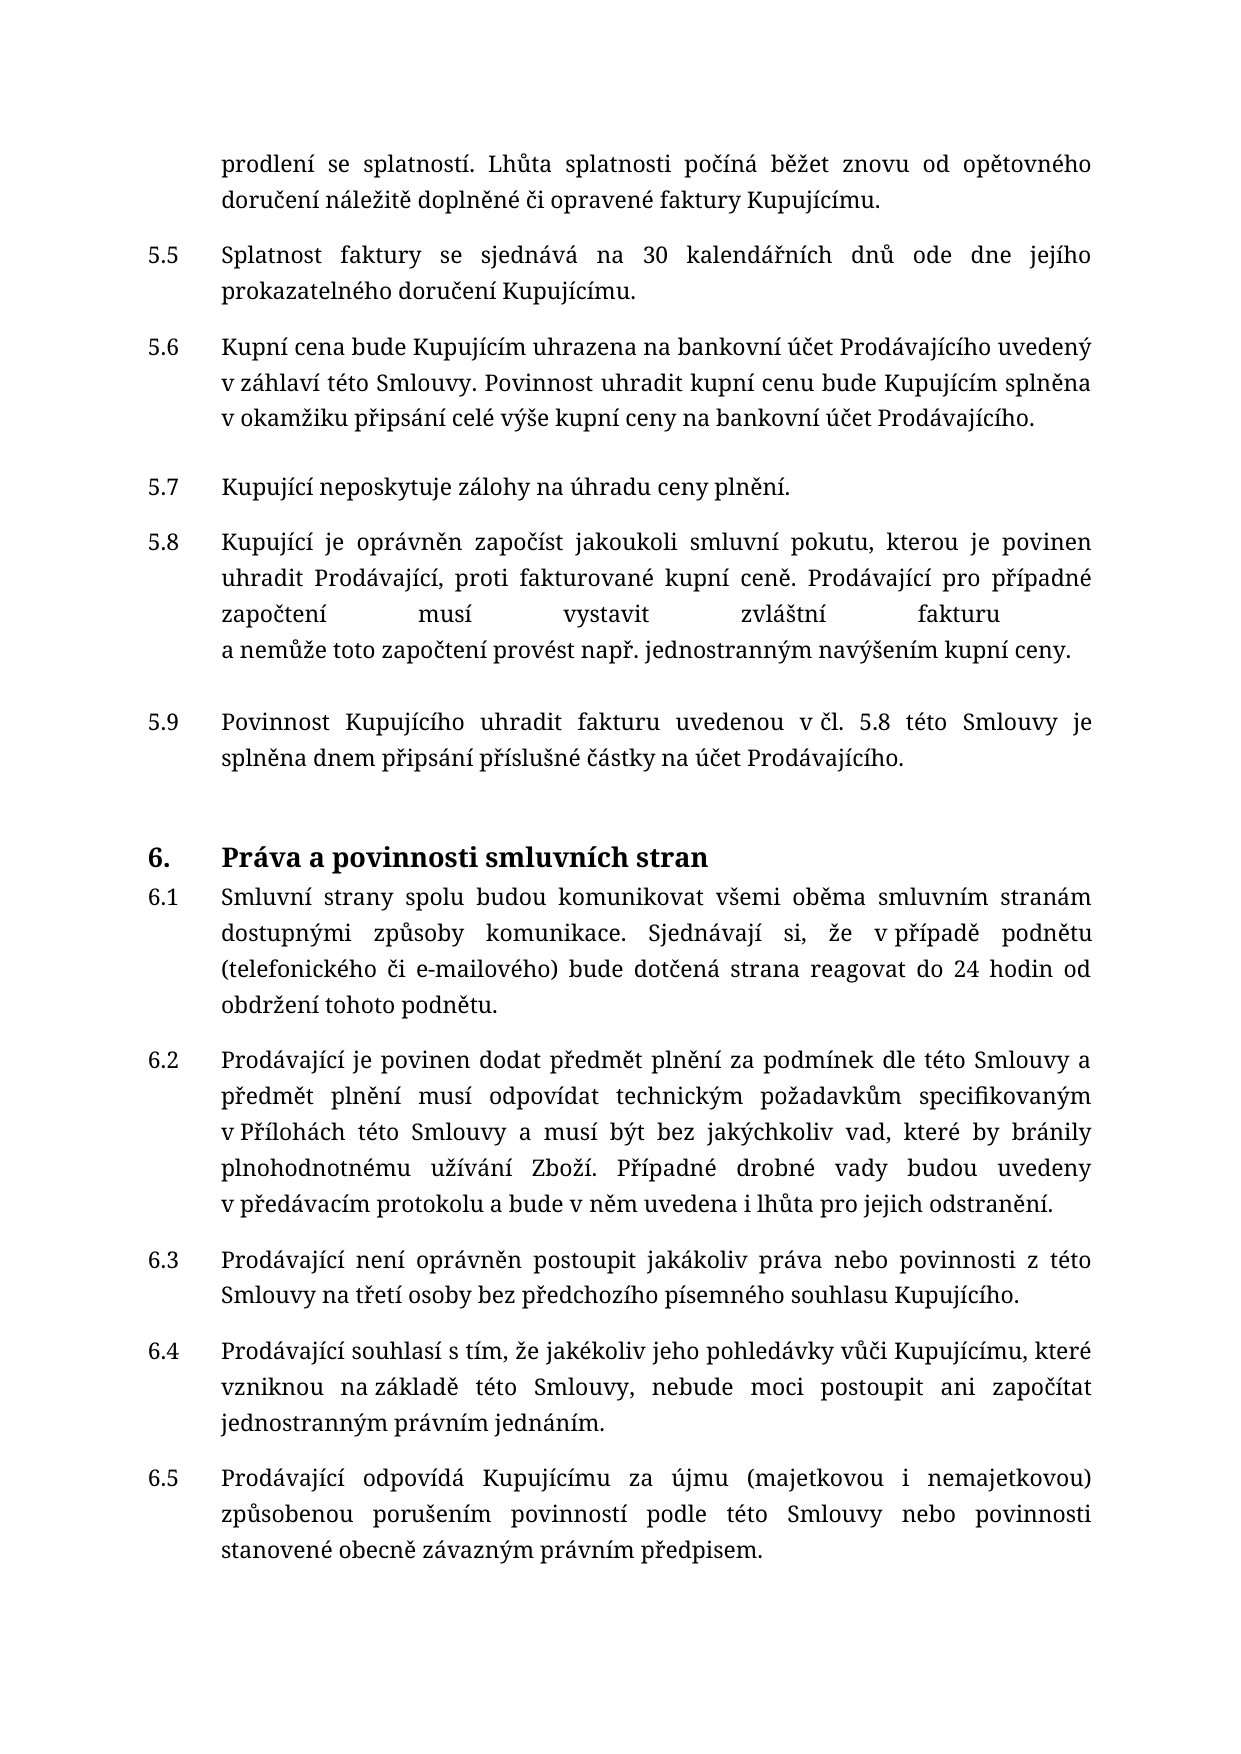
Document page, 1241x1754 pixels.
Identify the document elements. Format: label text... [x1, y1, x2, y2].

text 6. Práva a povinnosti smluvních stran [148, 838, 1093, 875]
text 5.9 Povinnost Kupujícího uhradit fakturu uvedenou v čl. 5.8 této Smlouvy je splněna dnem připsání příslušné částky na účet Prodávajícího. [148, 706, 1093, 773]
text 6.2 Prodávající je povinen dodat předmět plnění za podmínek dle této Smlouvy a předmět plnění musí odpovídat technickým požadavkům specifikovaným v Přílohách této Smlouvy a musí být bez jakýchkoliv vad, které by bránily plnohodnotnému užívání Zboží. Případné drobné vady budou uvedeny v předávacím protokolu a bude v něm uvedena i lhůta pro jejich odstranění. [148, 1044, 1093, 1219]
text 5.6 Kupní cena bude Kupujícím uhrazena na bankovní účet Prodávajícího uvedený v záhlaví této Smlouvy. Povinnost uhradit kupní cenu bude Kupujícím splněna v okamžiku připsání celé výše kupní ceny na bankovní účet Prodávajícího. [148, 331, 1093, 434]
text 5.7 Kupující neposkytuje zálohy na úhradu ceny plnění. [148, 471, 1093, 502]
text 6.1 Smluvní strany spolu budou komunikovat všemi oběma smluvním stranám dostupnými způsoby komunikace. Sjednávají si, že v případě podnětu (telefonického či e-mailového) bude dotčená strana reagovat do 24 hodin od obdržení tohoto podnětu. [148, 881, 1093, 1020]
text 5.8 Kupující je oprávněn započíst jakoukoli smluvní pokutu, kterou je povinen uhradit Prodávající, proti fakturované kupní ceně. Prodávající pro případné započtení musí vystavit zvláštní fakturu a nemůže toto započtení provést např. jednostranným navýšením kupní ceny. [148, 526, 1093, 665]
text 6.4 Prodávající souhlasí s tím, že jakékoliv jeho pohledávky vůči Kupujícímu, které vzniknou na základě této Smlouvy, nebude moci postoupit ani započítat jednostranným právním jednáním. [148, 1335, 1093, 1438]
text 5.5 Splatnost faktury se sjednává na 30 kalendářních dnů ode dne jejího prokazatelného doručení Kupujícímu. [148, 239, 1093, 306]
text 6.5 Prodávající odpovídá Kupujícímu za újmu (majetkovou i nemajetkovou) způsobenou porušením povinností podle této Smlouvy nebo povinnosti stanovené obecně závazným právním předpisem. [148, 1462, 1093, 1566]
text 6.3 Prodávající není oprávněn postoupit jakákoliv práva nebo povinnosti z této Smlouvy na třetí osoby bez předchozího písemného souhlasu Kupujícího. [148, 1243, 1093, 1311]
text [221, 148, 1093, 215]
